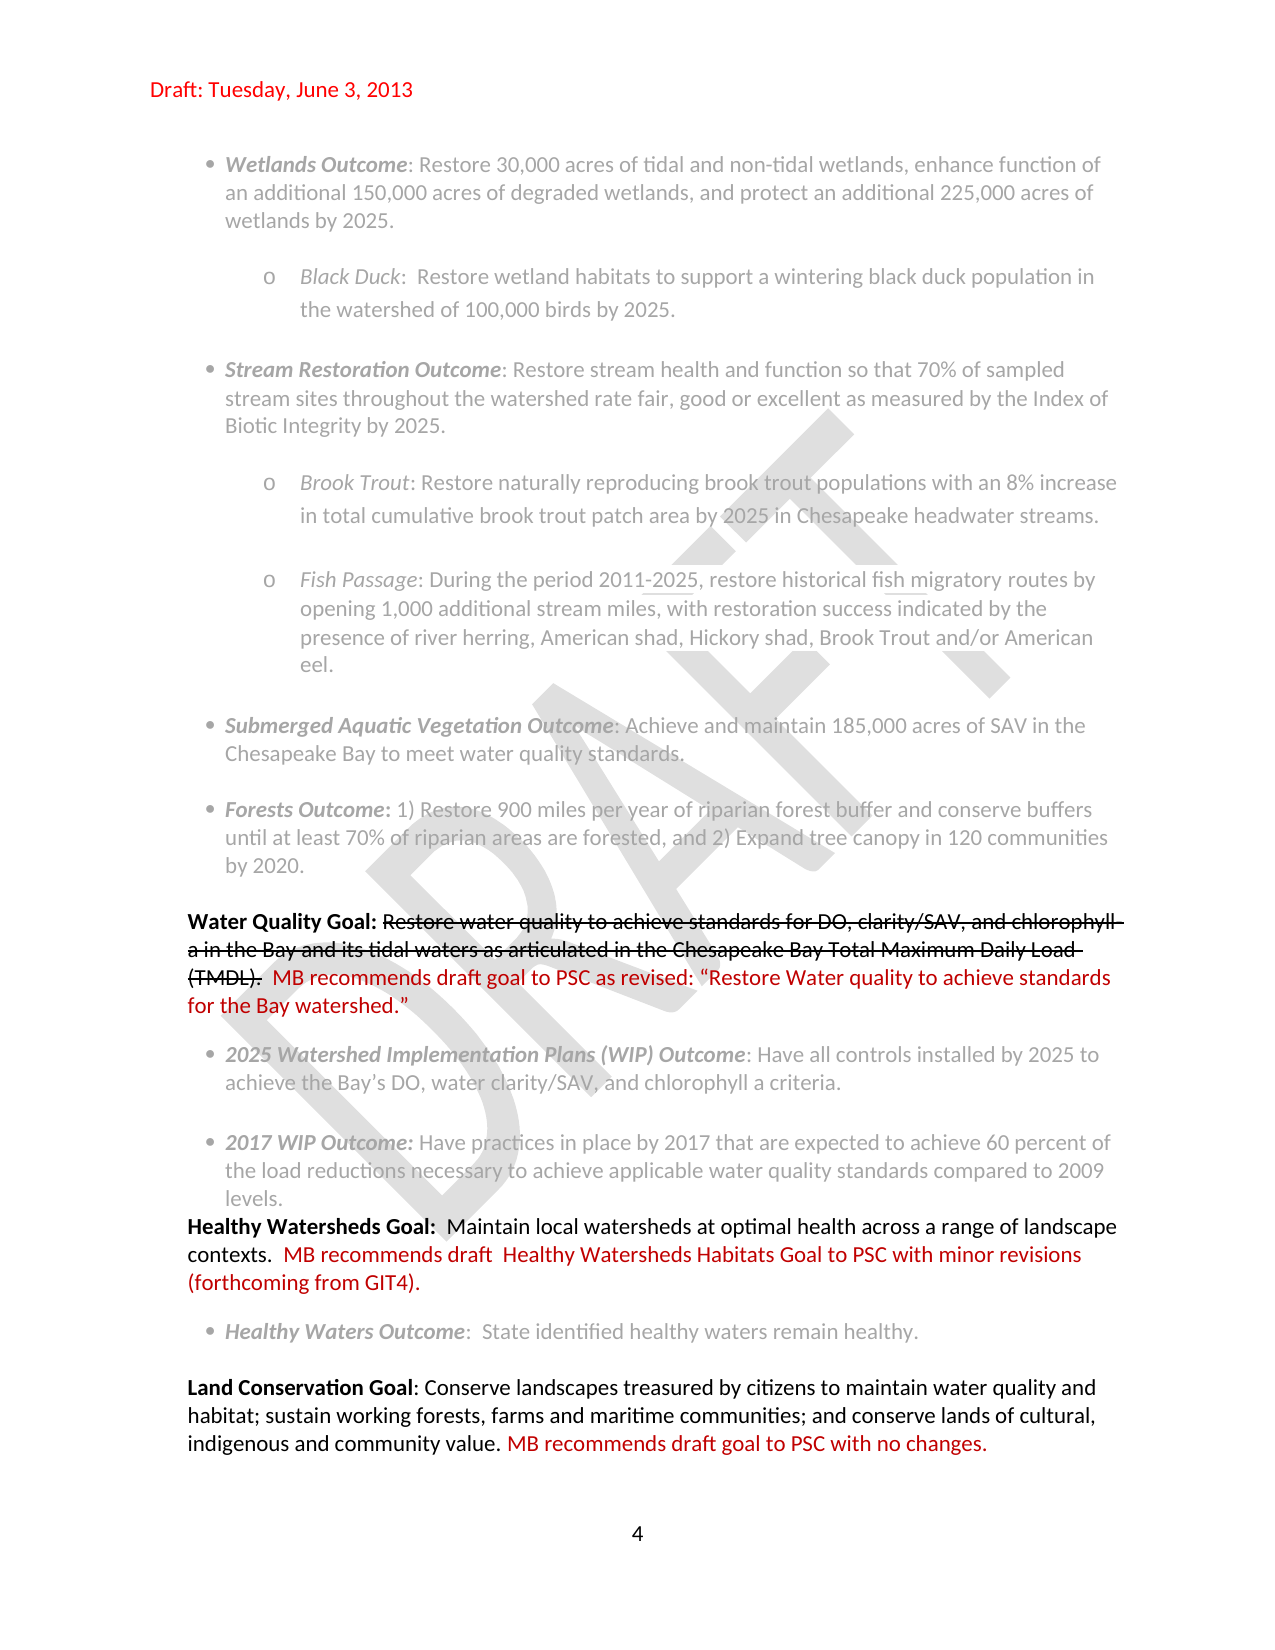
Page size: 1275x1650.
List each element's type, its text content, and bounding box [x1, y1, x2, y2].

list Wetlands Outcome: Restore 30,000 acres of tidal and non-tidal wetlands, enhance function of an additional 150,000 acres of degraded wetlands, and protect an additional 225,000 acres of wetlands by 2025. [206, 150, 1125, 234]
list Forests Outcome: 1) Restore 900 miles per year of riparian forest buffer and conserve buffers until at least 70% of riparian areas are forested, and 2) Expand tree canopy in 120 communities by 2020. [206, 795, 1125, 879]
list Brook Trout: Restore naturally reproducing brook trout populations with an 8% increase in total cumulative brook trout patch area by 2025 in Chesapeake headwater streams. [262, 468, 1125, 529]
text Water Quality Goal: Restore water quality to achieve standards for DO, clarity/SAV, and chlorophyll-a in the Bay and its tidal waters as articulated in the Chesapeake Bay Total Maximum Daily Load (TMDL). MB recommends draft goal to PSC as revised: “Restore Water quality to achieve standards for the Bay watershed.” [187, 907, 1125, 1019]
list Healthy Waters Outcome: State identified healthy waters remain healthy. [206, 1317, 1125, 1345]
list Submerged Aquatic Vegetation Outcome: Achieve and maintain 185,000 acres of SAV in the Chesapeake Bay to meet water quality standards. [206, 711, 1125, 767]
list 2025 Watershed Implementation Plans (WIP) Outcome: Have all controls installed by 2025 to achieve the Bay’s DO, water clarity/SAV, and chlorophyll a criteria. [206, 1040, 1125, 1096]
text Land Conservation Goal: Conserve landscapes treasured by citizens to maintain water quality and habitat; sustain working forests, farms and maritime communities; and conserve lands of cultural, indigenous and community value. MB recommends draft goal to PSC with no changes. [187, 1373, 1125, 1457]
list Black Duck: Restore wetland habitats to support a wintering black duck population in the watershed of 100,000 birds by 2025. [262, 262, 1125, 323]
list Stream Restoration Outcome: Restore stream health and function so that 70% of sampled stream sites throughout the watershed rate fair, good or excellent as measured by the Index of Biotic Integrity by 2025. [206, 356, 1125, 440]
list 2017 WIP Outcome: Have practices in place by 2017 that are expected to achieve 60 percent of the load reductions necessary to achieve applicable water quality standards compared to 2009 levels. [206, 1128, 1125, 1212]
list Fish Passage: During the period 2011-2025, restore historical fish migratory routes by opening 1,000 additional stream miles, with restoration success indicated by the presence of river herring, American shad, Hickory shad, Brook Trout and/or American eel. [262, 565, 1125, 679]
text Healthy Watersheds Goal: Maintain local watersheds at optimal health across a range of landscape contexts. MB recommends draft Healthy Watersheds Habitats Goal to PSC with minor revisions (forthcoming from GIT4). [187, 1212, 1125, 1296]
